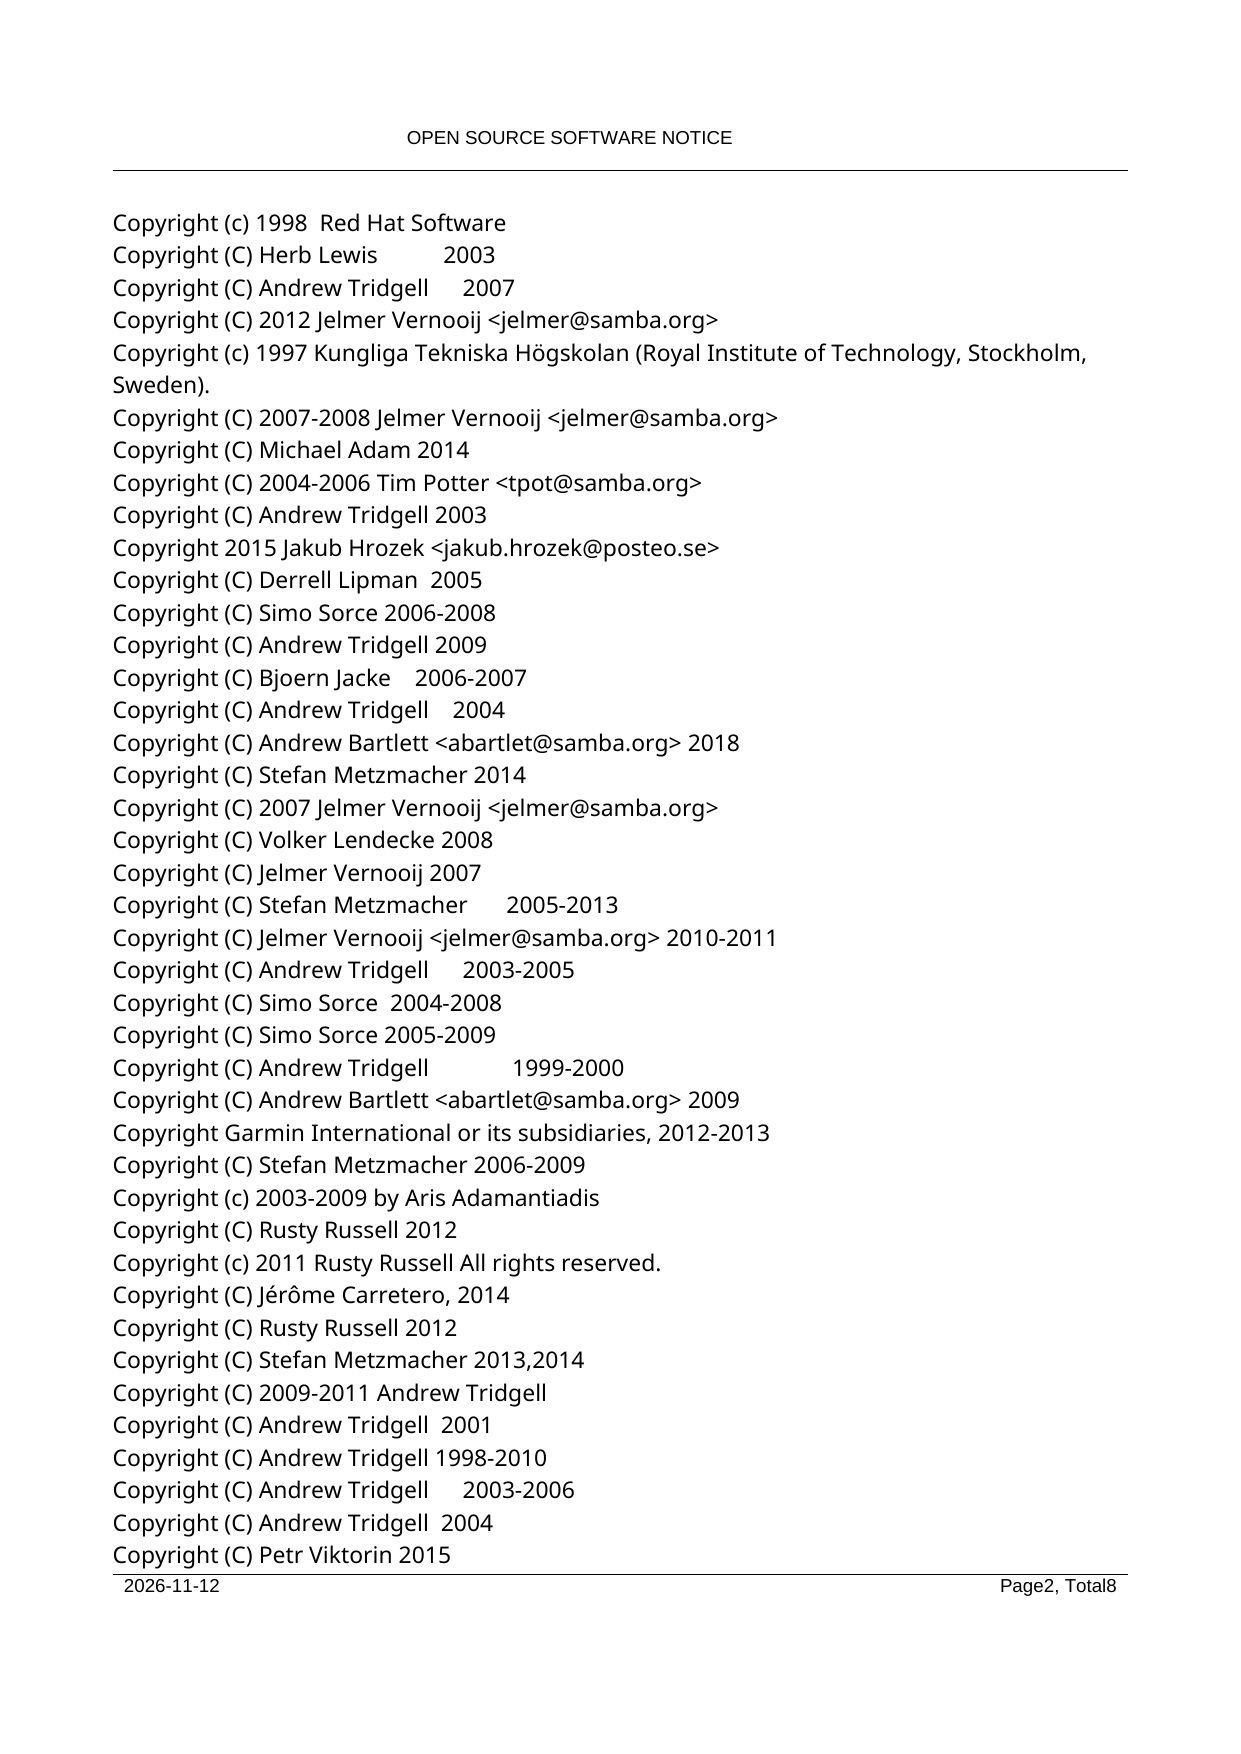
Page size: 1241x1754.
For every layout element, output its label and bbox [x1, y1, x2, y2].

text [112, 206, 1128, 1571]
